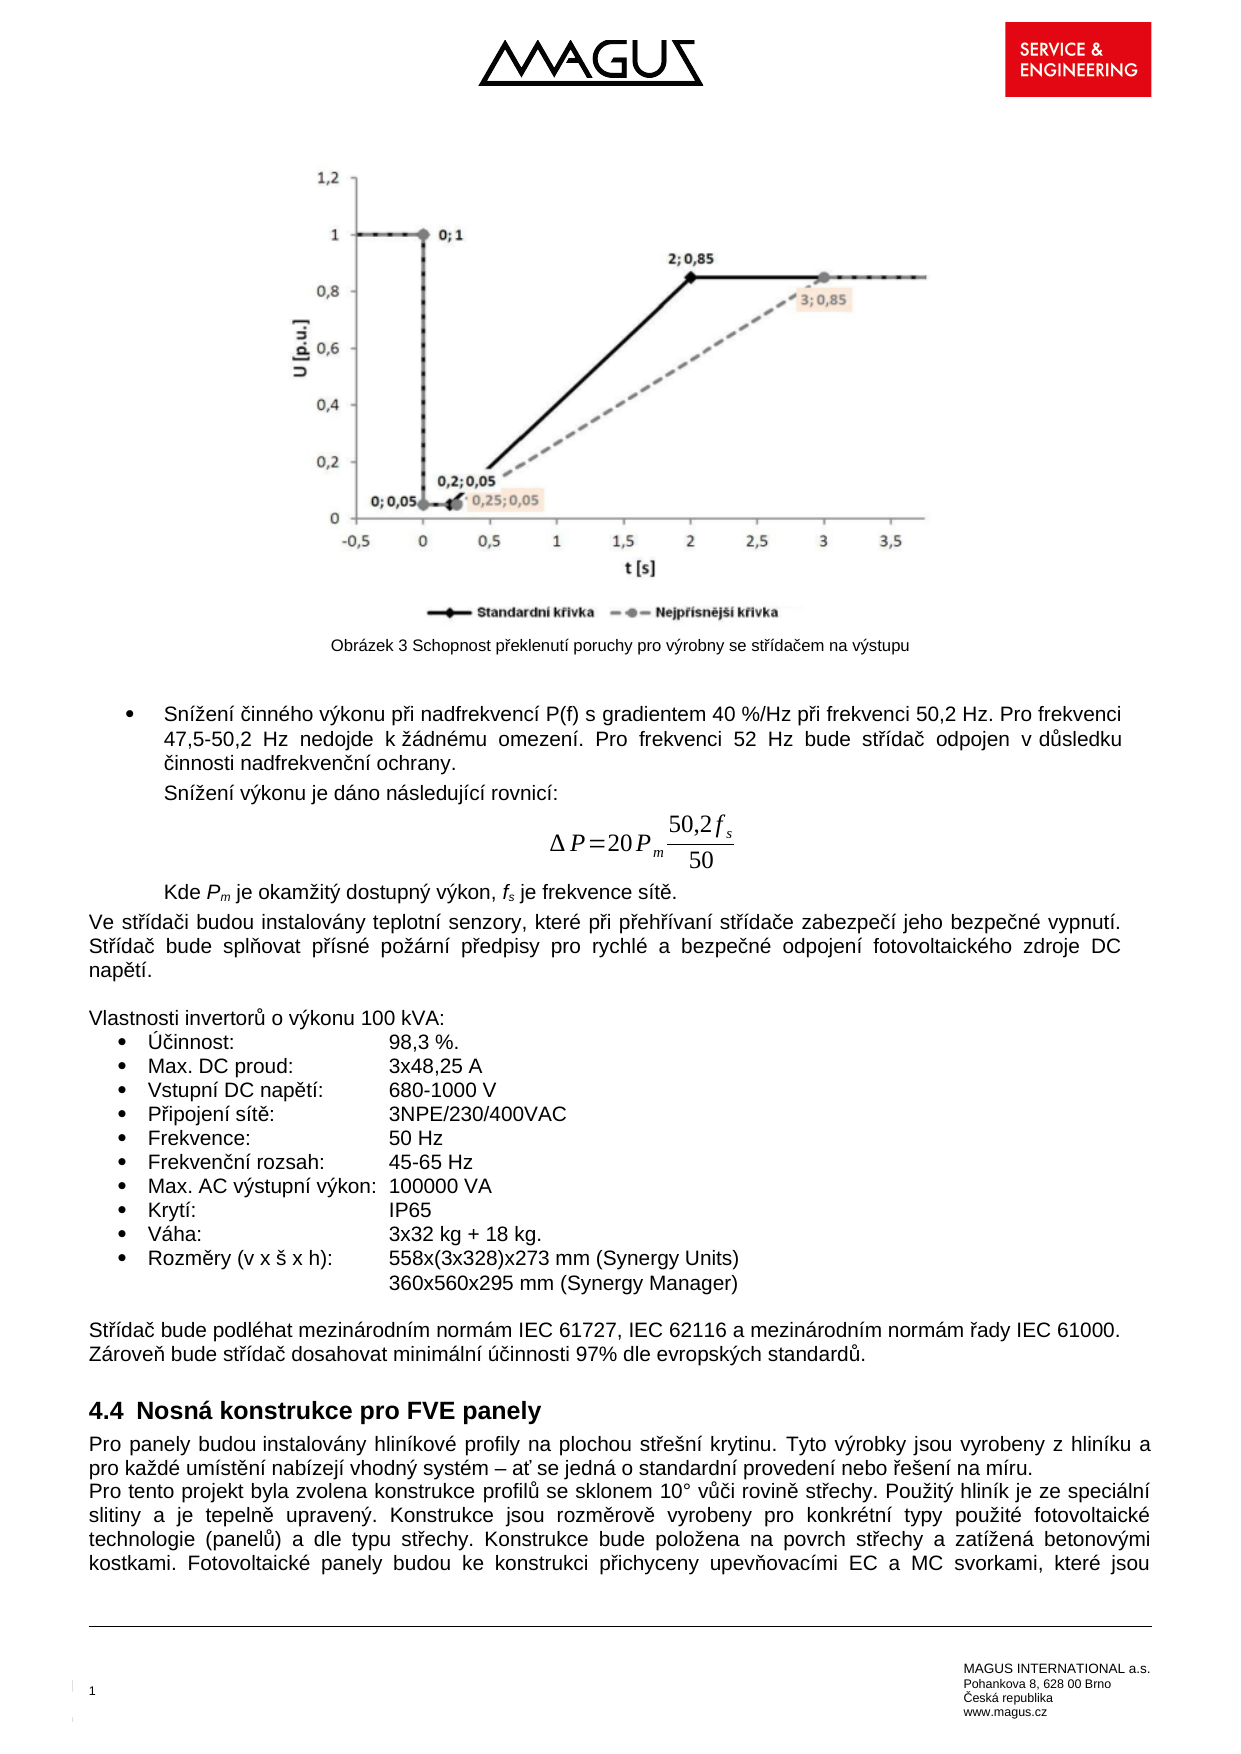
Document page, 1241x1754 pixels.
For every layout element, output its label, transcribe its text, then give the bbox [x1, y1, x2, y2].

list Připojení sítě: 3NPE/230/400VAC [118, 1102, 1122, 1126]
picture [262, 158, 949, 637]
picture [71, 1660, 974, 1726]
list Frekvenční rozsah: 45-65 Hz [118, 1150, 1122, 1174]
list Vstupní DC napětí: 680-1000 V [118, 1078, 1122, 1102]
text Střídač bude podléhat mezinárodním normám IEC 61727, IEC 62116 a mezinárodním normám řady IEC 61000. Zároveň bude střídač dosahovat minimální účinnosti 97% dle evropských standardů. [89, 1318, 1122, 1366]
text Ve střídači budou instalovány teplotní senzory, které při přehřívaní střídače zabezpečí jeho bezpečné vypnutí. Střídač bude splňovat přísné požární předpisy pro rychlé a bezpečné odpojení fotovoltaického zdroje DC napětí. [89, 910, 1122, 982]
list Kde Pm je okamžitý dostupný výkon, fs je frekvence sítě. [164, 880, 1122, 904]
list Snížení činného výkonu při nadfrekvencí P(f) s gradientem 40 %/Hz při frekvenci 50,2 Hz. Pro frekvenci 47,5-50,2 Hz nedojde k žádnému omezení. Pro frekvenci 52 Hz bude střídač odpojen v důsledku činnosti nadfrekvenční ochrany. [126, 702, 1122, 774]
text Pro panely budou instalovány hliníkové profily na plochou střešní krytinu. Tyto výrobky jsou vyrobeny z hliníku a pro každé umístění nabízejí vhodný systém – ať se jedná o standardní provedení nebo řešení na míru. [89, 1431, 1152, 1479]
list Frekvence: 50 Hz [118, 1126, 1122, 1150]
text Vlastnosti invertorů o výkonu 100 kVA: [89, 1006, 1122, 1030]
picture [478, 40, 704, 86]
list Váha: 3x32 kg + 18 kg. [118, 1222, 1122, 1246]
list 360x560x295 mm (Synergy Manager) [389, 1270, 1122, 1294]
list Snížení výkonu je dáno následující rovnicí: [164, 781, 1122, 804]
list Max. AC výstupní výkon: 100000 VA [118, 1174, 1122, 1198]
subtitle Nosná konstrukce pro FVE panely [89, 1396, 1152, 1425]
list Účinnost: 98,3 %. [118, 1030, 1122, 1054]
picture [1005, 22, 1152, 97]
list Rozměry (v x š x h): 558x(3x328)x273 mm (Synergy Units) [118, 1246, 1122, 1270]
list Krytí: IP65 [118, 1198, 1122, 1222]
list Max. DC proud: 3x48,25 A [118, 1054, 1122, 1078]
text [89, 1479, 1152, 1575]
